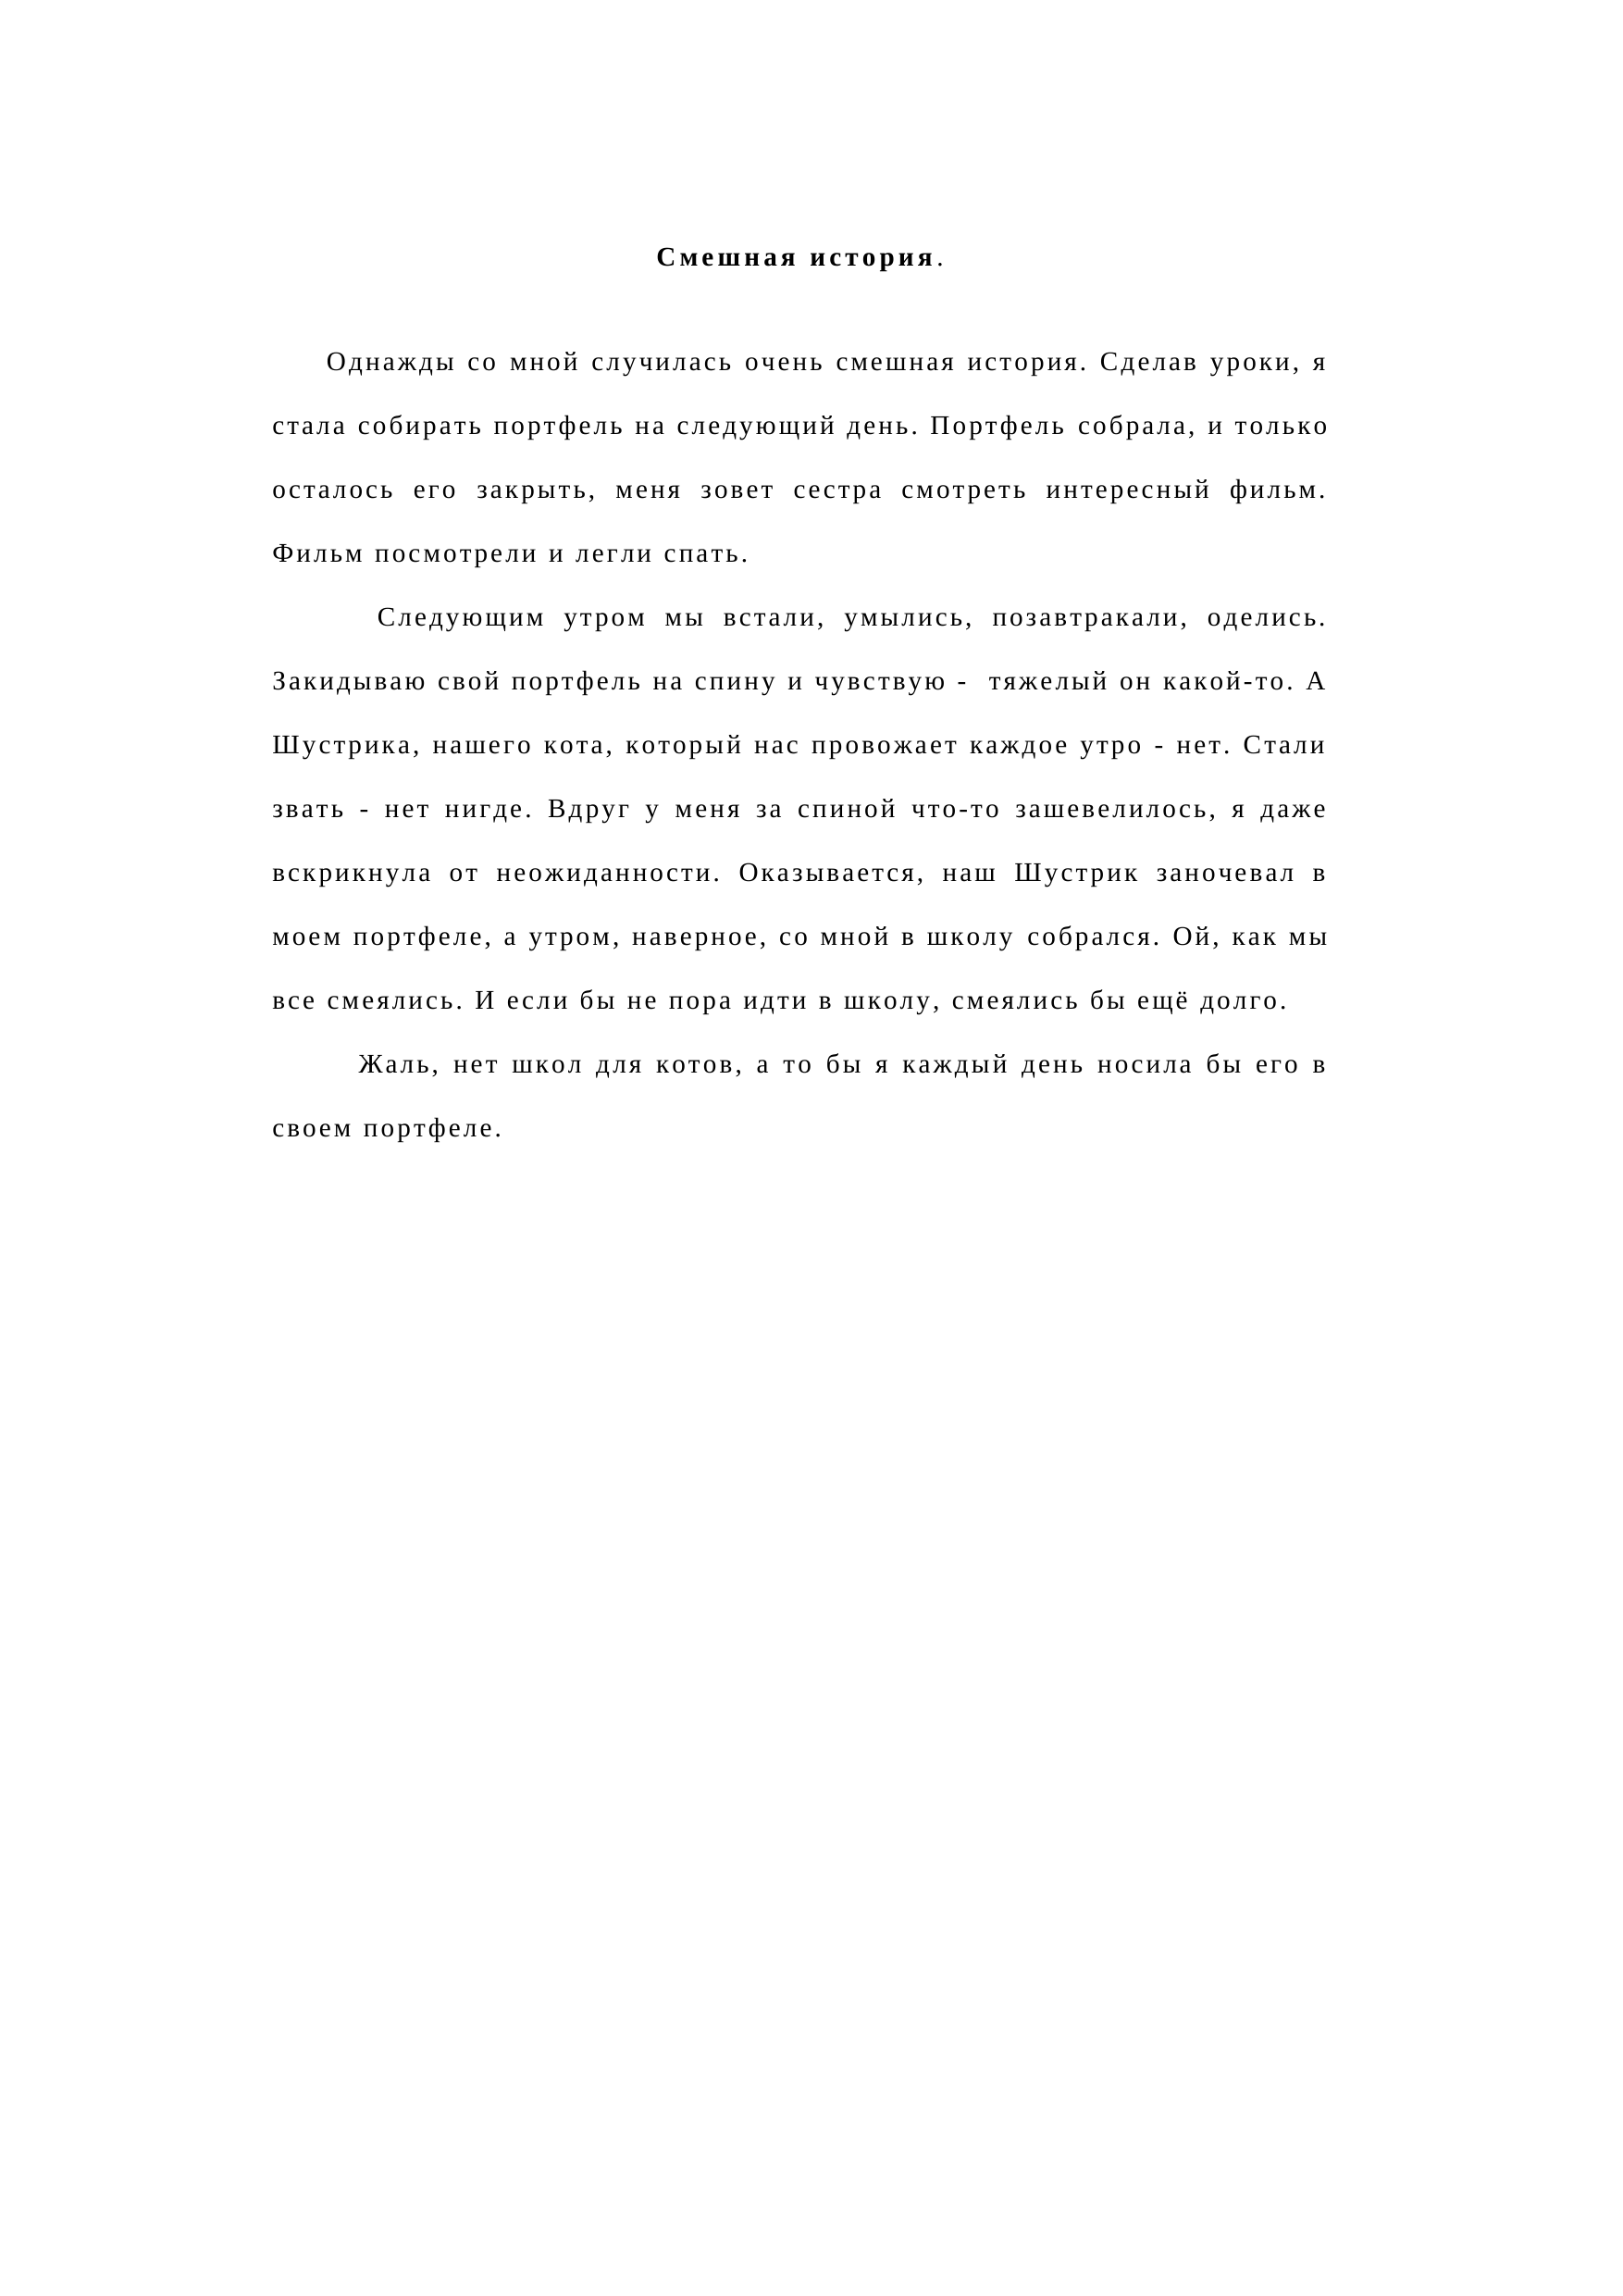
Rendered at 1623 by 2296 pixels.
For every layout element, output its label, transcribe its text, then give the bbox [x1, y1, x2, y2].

text Жаль, нет школ для котов, а то бы я каждый день носила бы его в своем портфеле. [272, 1022, 1327, 1149]
text Следующим утром мы встали, умылись, позавтракали, оделись. Закидываю свой портфель на спину и чувствую - тяжелый он какой-то. А Шустрика, нашего кота, который нас провожает каждое утро - нет. Стали звать - нет нигде. Вдруг у меня за спиной что-то зашевелилось, я даже вскрикнула от неожиданности. Оказывается, наш Шустрик заночевал в моем портфеле, а утром, наверное, со мной в школу собрался. Ой, как мы все смеялись. И если бы не пора идти в школу, смеялись бы ещё долго. [272, 575, 1327, 1022]
text Смешная история. [272, 241, 1327, 272]
text Однажды со мной случилась очень смешная история. Сделав уроки, я стала собирать портфель на следующий день. Портфель собрала, и только осталось его закрыть, меня зовет сестра смотреть интересный фильм. Фильм посмотрели и легли спать. [272, 319, 1327, 575]
